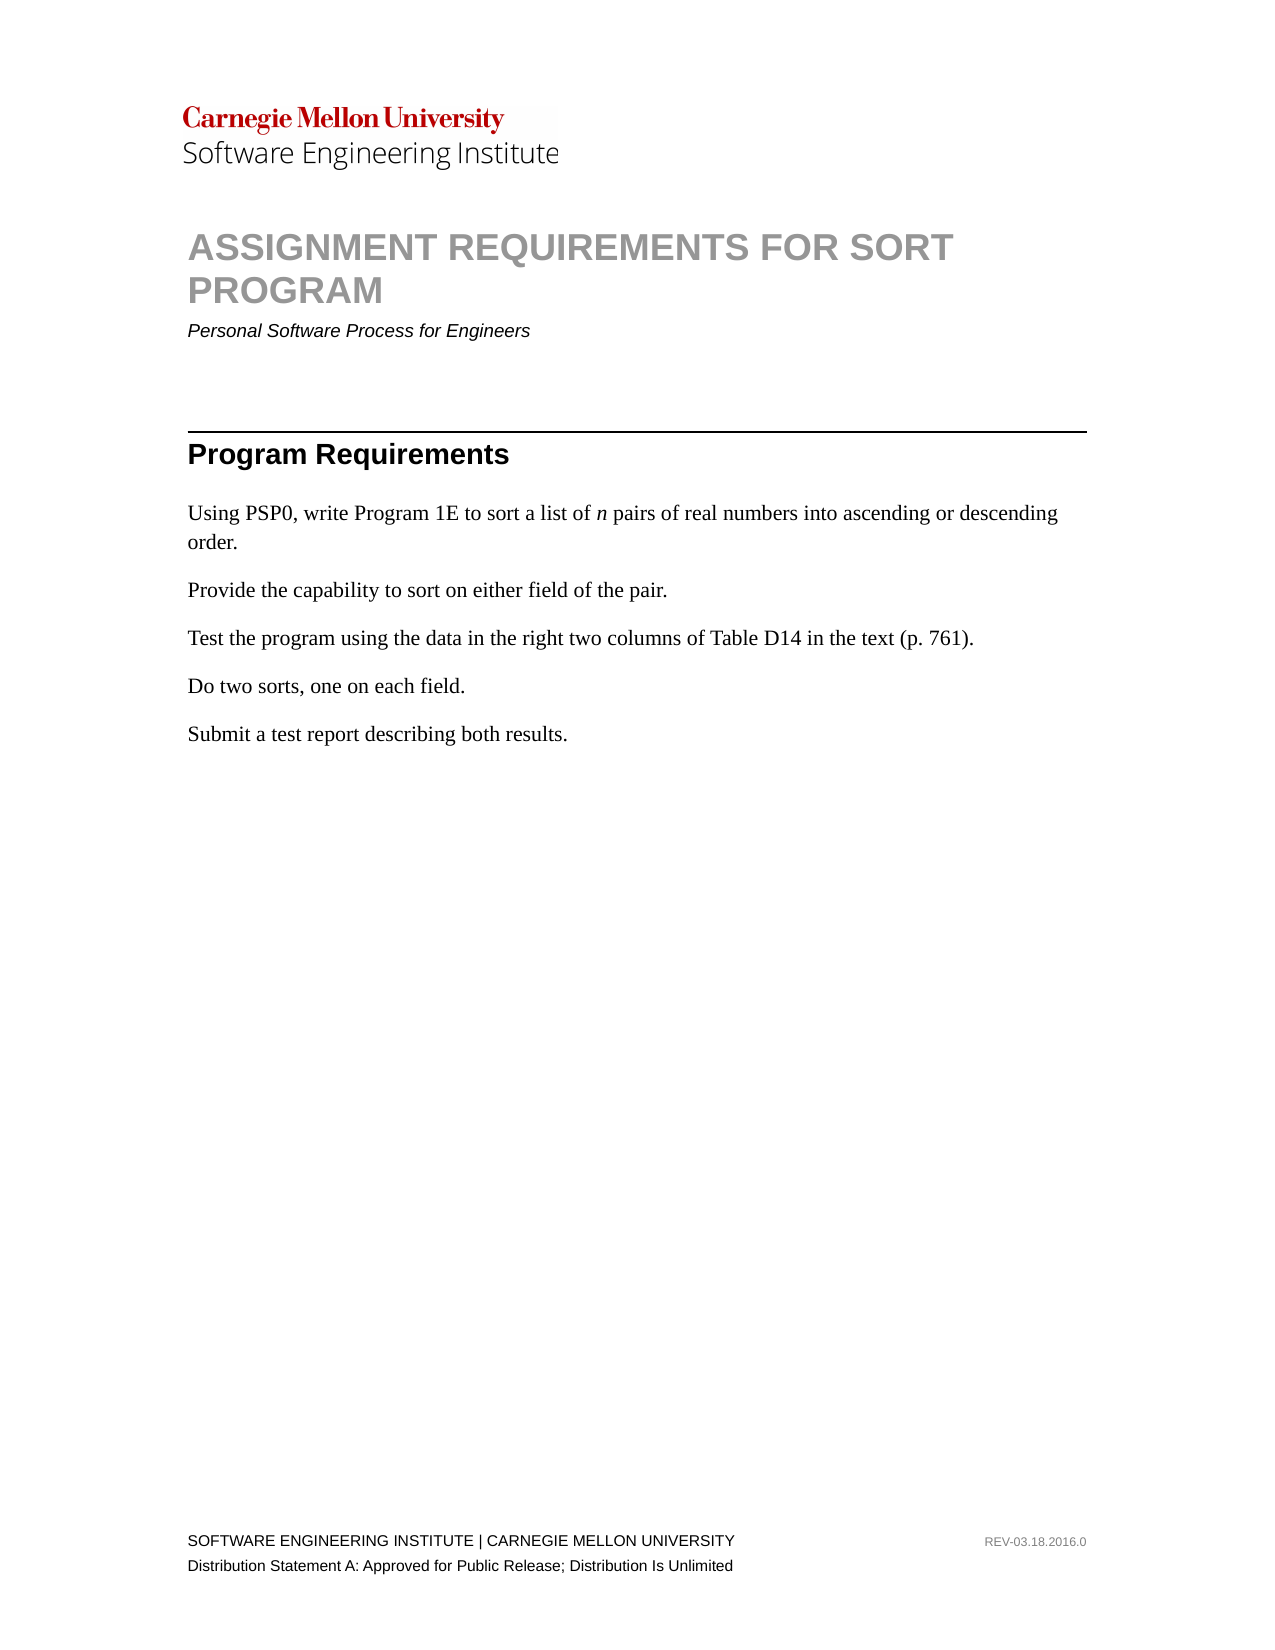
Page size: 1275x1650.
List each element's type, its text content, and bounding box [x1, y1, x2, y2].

title Assignment Requirements for Sort program [187, 225, 1087, 311]
text Test the program using the data in the right two columns of Table D14 in the text (p. 761). [187, 621, 1087, 650]
subtitle Program Requirements [187, 432, 1087, 471]
text Personal Software Process for Engineers [187, 319, 1087, 341]
text Using PSP0, write Program 1E to sort a list of n pairs of real numbers into ascending or descending order. [187, 496, 1087, 554]
text Provide the capability to sort on either field of the pair. [187, 573, 1087, 602]
picture [183, 106, 558, 170]
text Submit a test report describing both results. [187, 717, 1087, 746]
text Do two sorts, one on each field. [187, 669, 1087, 698]
